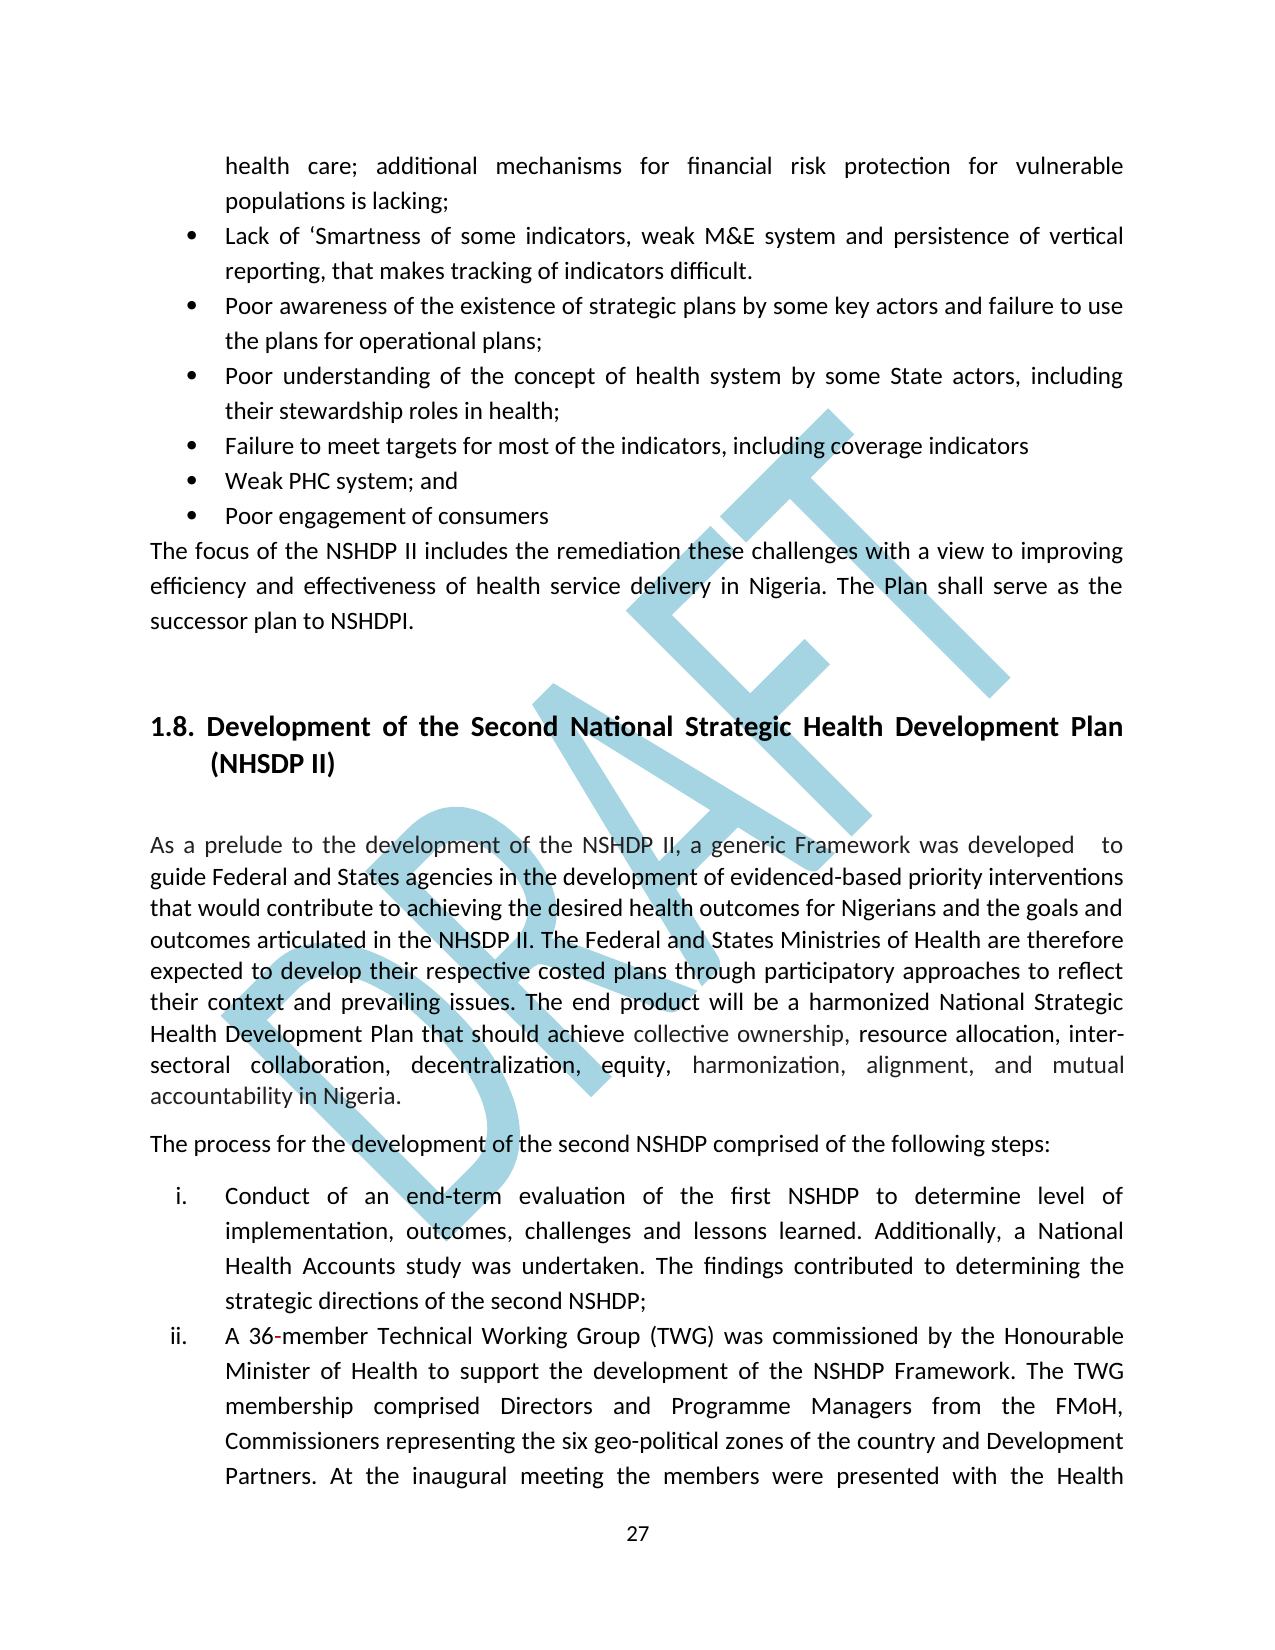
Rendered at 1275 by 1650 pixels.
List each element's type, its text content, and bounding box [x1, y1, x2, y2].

subtitle 1.8. Development of the Second National Strategic Health Development Plan (NHSDP II) [150, 708, 1125, 781]
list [187, 150, 1125, 216]
list Conduct of an end-term evaluation of the first NSHDP to determine level of implementation, outcomes, challenges and lessons learned. Additionally, a National Health Accounts study was undertaken. The findings contributed to determining the strategic directions of the second NSHDP; [187, 1180, 1125, 1316]
list Poor engagement of consumers [187, 500, 1125, 531]
list Lack of ‘Smartness of some indicators, weak M&E system and persistence of vertical reporting, that makes tracking of indicators difficult. [187, 220, 1125, 286]
text The focus of the NSHDP II includes the remediation these challenges with a view to improving efficiency and effectiveness of health service delivery in Nigeria. The Plan shall serve as the successor plan to NSHDPI. [150, 535, 1125, 636]
list Poor understanding of the concept of health system by some State actors, including their stewardship roles in health; [187, 360, 1125, 426]
text As a prelude to the development of the NSHDP II, a generic Framework was developed to guide Federal and States agencies in the development of evidenced-based priority interventions that would contribute to achieving the desired health outcomes for Nigerians and the goals and outcomes articulated in the NHSDP II. The Federal and States Ministries of Health are therefore expected to develop their respective costed plans through participatory approaches to reflect their context and prevailing issues. The end product will be a harmonized National Strategic Health Development Plan that should achieve collective ownership, resource allocation, inter-sectoral collaboration, decentralization, equity, harmonization, alignment, and mutual accountability in Nigeria. [150, 830, 1125, 1111]
text The process for the development of the second NSHDP comprised of the following steps: [150, 1128, 1125, 1159]
list Weak PHC system; and [187, 465, 1125, 496]
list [187, 1320, 1125, 1491]
list Poor awareness of the existence of strategic plans by some key actors and failure to use the plans for operational plans; [187, 290, 1125, 356]
list Failure to meet targets for most of the indicators, including coverage indicators [187, 430, 1125, 461]
